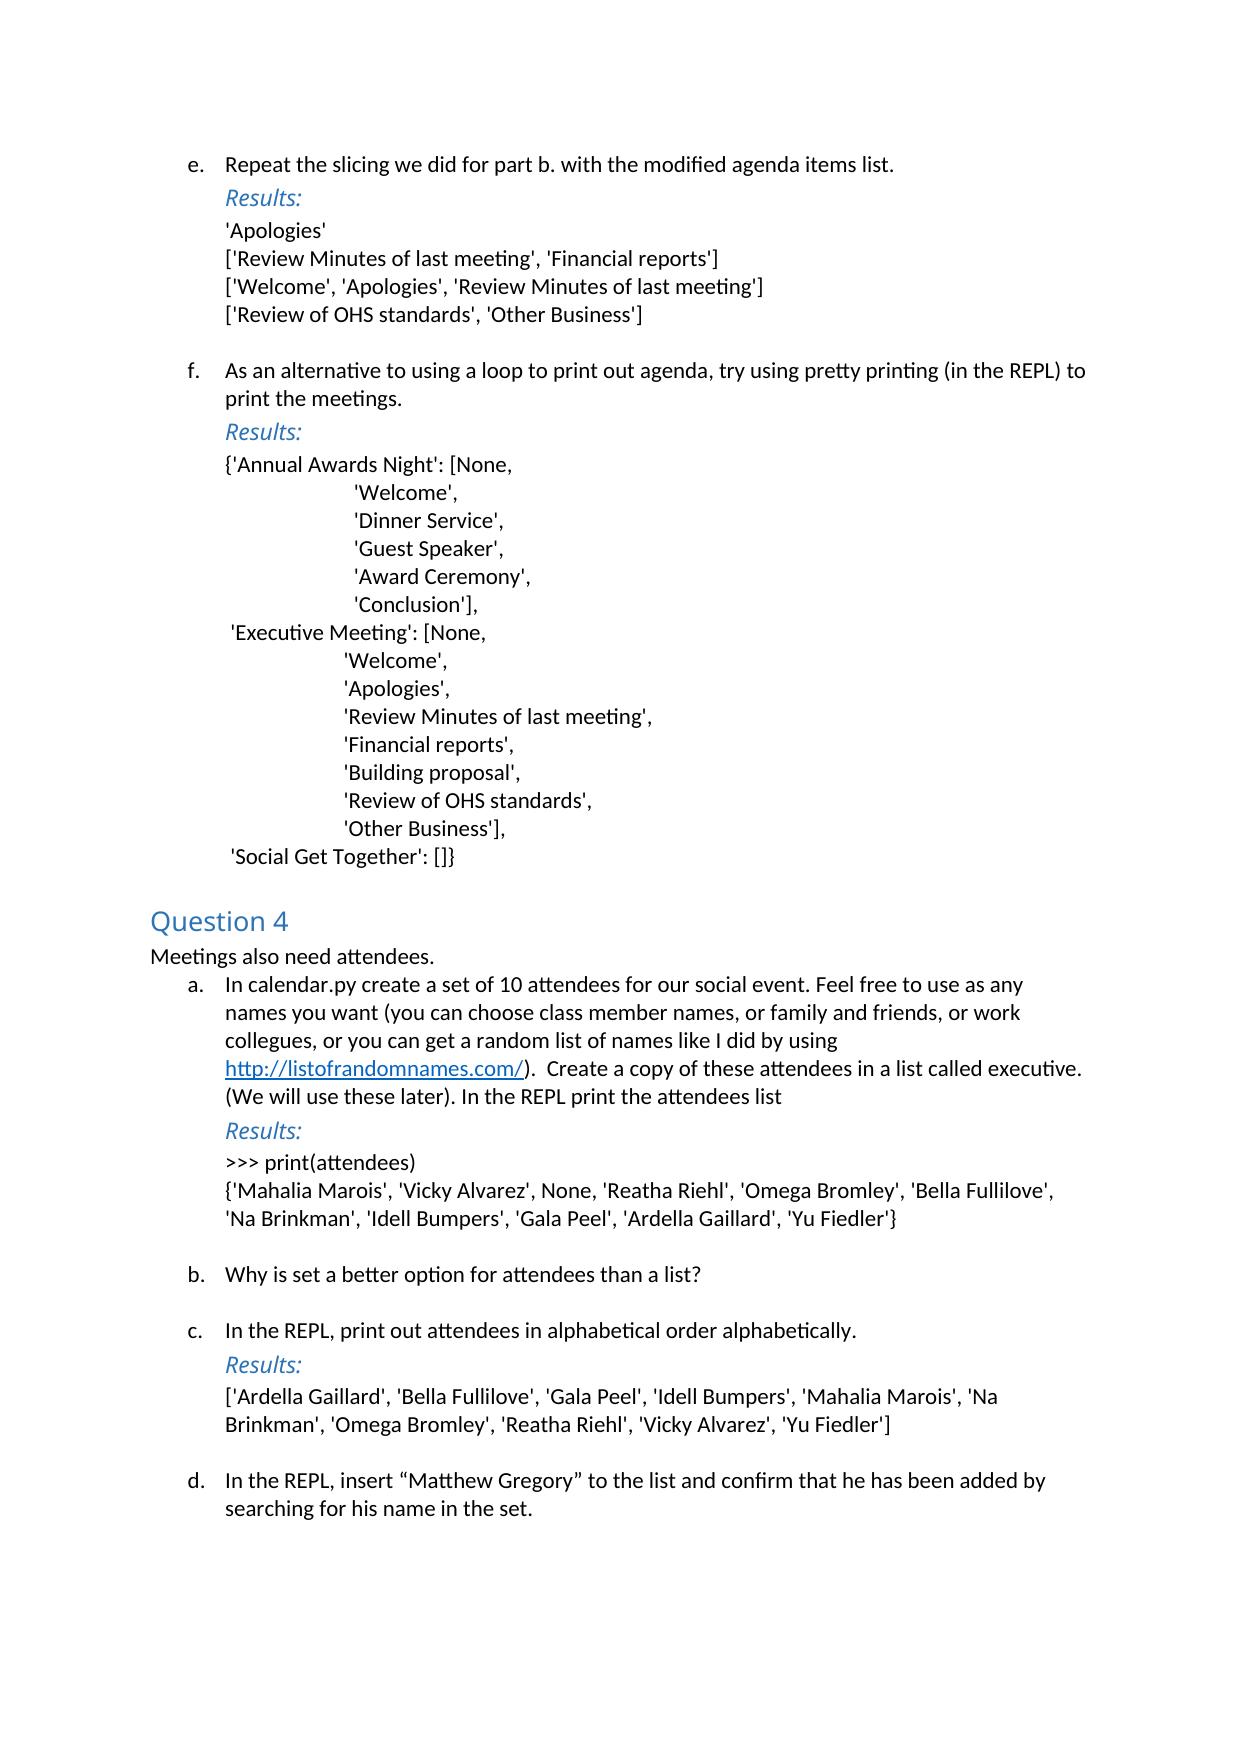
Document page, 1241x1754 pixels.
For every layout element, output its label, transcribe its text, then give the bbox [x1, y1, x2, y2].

subtitle Question 4 [150, 902, 1090, 939]
list In the REPL, insert “Matthew Gregory” to the list and confirm that he has been added by searching for his name in the set. [187, 1466, 1090, 1522]
list {'Mahalia Marois', 'Vicky Alvarez', None, 'Reatha Riehl', 'Omega Bromley', 'Bella Fullilove', 'Na Brinkman', 'Idell Bumpers', 'Gala Peel', 'Ardella Gaillard', 'Yu Fiedler'} [225, 1176, 1090, 1232]
list 'Executive Meeting': [None, [225, 618, 1090, 646]
list 'Review Minutes of last meeting', [225, 702, 1090, 730]
list In the REPL, print out attendees in alphabetical order alphabetically. [187, 1316, 1090, 1344]
list 'Dinner Service', [225, 506, 1090, 534]
list 'Review of OHS standards', [225, 786, 1090, 814]
list 'Guest Speaker', [225, 534, 1090, 562]
list Why is set a better option for attendees than a list? [187, 1260, 1090, 1288]
list 'Welcome', [225, 646, 1090, 674]
list 'Other Business'], [225, 814, 1090, 842]
list ['Welcome', 'Apologies', 'Review Minutes of last meeting'] [225, 272, 1090, 300]
list In calendar.py create a set of 10 attendees for our social event. Feel free to use as any names you want (you can choose class member names, or family and friends, or work collegues, or you can get a random list of names like I did by using http://listofrandomnames.com/). Create a copy of these attendees in a list called executive. (We will use these later). In the REPL print the attendees list [187, 970, 1090, 1110]
list 'Apologies' [225, 216, 1090, 244]
subtitle Results: [225, 182, 1090, 213]
list ['Ardella Gaillard', 'Bella Fullilove', 'Gala Peel', 'Idell Bumpers', 'Mahalia Marois', 'Na Brinkman', 'Omega Bromley', 'Reatha Riehl', 'Vicky Alvarez', 'Yu Fiedler'] [225, 1382, 1090, 1438]
subtitle Results: [225, 416, 1090, 447]
list >>> print(attendees) [225, 1148, 1090, 1176]
subtitle Results: [225, 1349, 1090, 1380]
list ['Review Minutes of last meeting', 'Financial reports'] [225, 244, 1090, 272]
list 'Building proposal', [225, 758, 1090, 786]
list As an alternative to using a loop to print out agenda, try using pretty printing (in the REPL) to print the meetings. [187, 356, 1090, 412]
list 'Conclusion'], [225, 590, 1090, 618]
text Meetings also need attendees. [150, 942, 1090, 970]
subtitle Results: [225, 1114, 1090, 1146]
list ['Review of OHS standards', 'Other Business'] [225, 300, 1090, 328]
list {'Annual Awards Night': [None, [225, 450, 1090, 478]
list 'Welcome', [225, 478, 1090, 506]
list 'Apologies', [225, 674, 1090, 702]
list Repeat the slicing we did for part b. with the modified agenda items list. [187, 150, 1090, 178]
list 'Social Get Together': []} [225, 842, 1090, 870]
list 'Award Ceremony', [225, 562, 1090, 590]
list 'Financial reports', [225, 730, 1090, 758]
